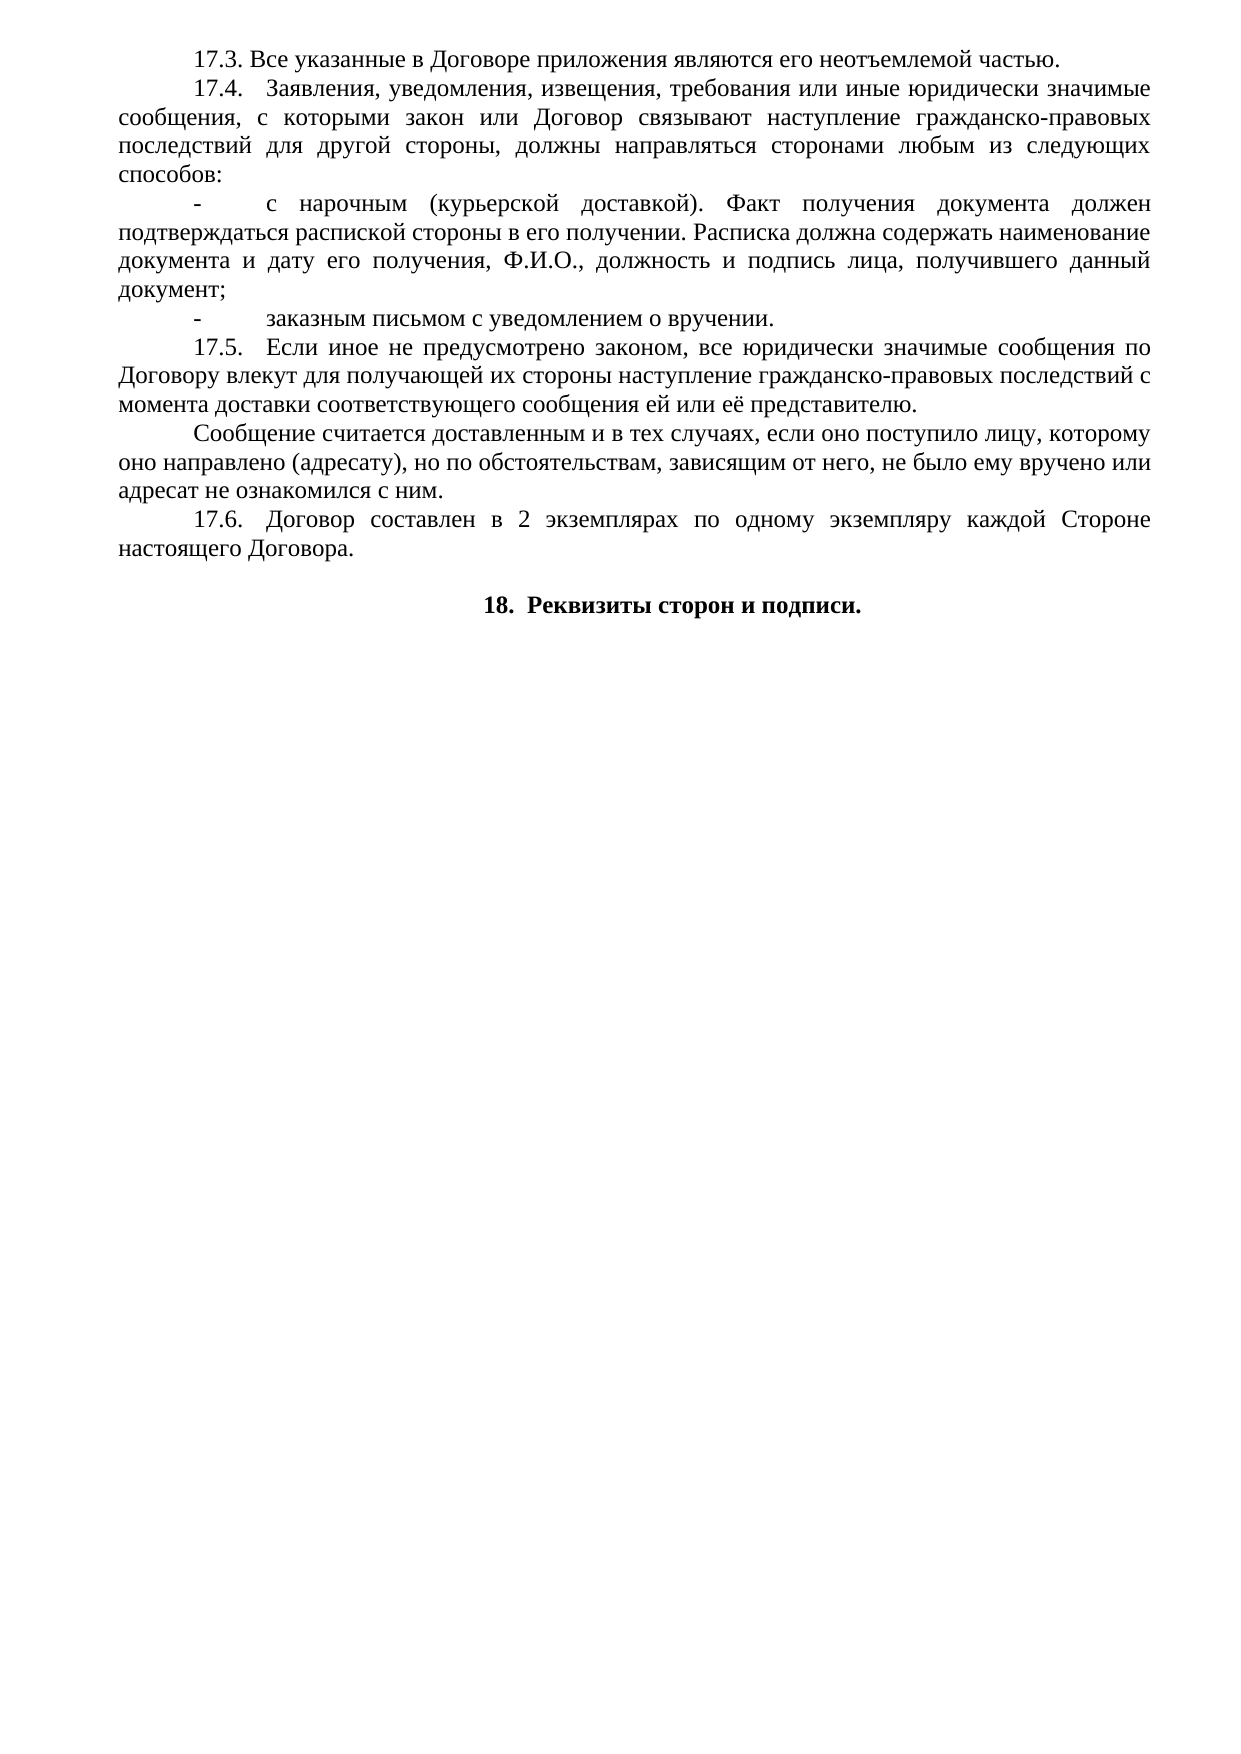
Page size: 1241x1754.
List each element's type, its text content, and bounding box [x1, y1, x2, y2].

text 17.3. Все указанные в Договоре приложения являются его неотъемлемой частью. [118, 44, 1152, 73]
text - заказным письмом с уведомлением о вручении. [118, 303, 1152, 332]
text 18. Реквизиты сторон и подписи. [118, 591, 1152, 619]
text - с нарочным (курьерской доставкой). Факт получения документа должен подтверждаться распиской стороны в его получении. Расписка должна содержать наименование документа и дату его получения, Ф.И.О., должность и подпись лица, получившего данный документ; [118, 188, 1152, 303]
text 17.6. Договор составлен в 2 экземплярах по одному экземпляру каждой Стороне настоящего Договора. [118, 504, 1152, 562]
text Сообщение считается доставленным и в тех случаях, если оно поступило лицу, которому оно направлено (адресату), но по обстоятельствам, зависящим от него, не было ему вручено или адресат не ознакомился с ним. [118, 418, 1152, 504]
text 17.5. Если иное не предусмотрено законом, все юридически значимые сообщения по Договору влекут для получающей их стороны наступление гражданско-правовых последствий с момента доставки соответствующего сообщения ей или её представителю. [118, 332, 1152, 418]
text 17.4. Заявления, уведомления, извещения, требования или иные юридически значимые сообщения, с которыми закон или Договор связывают наступление гражданско-правовых последствий для другой стороны, должны направляться сторонами любым из следующих способов: [118, 73, 1152, 188]
